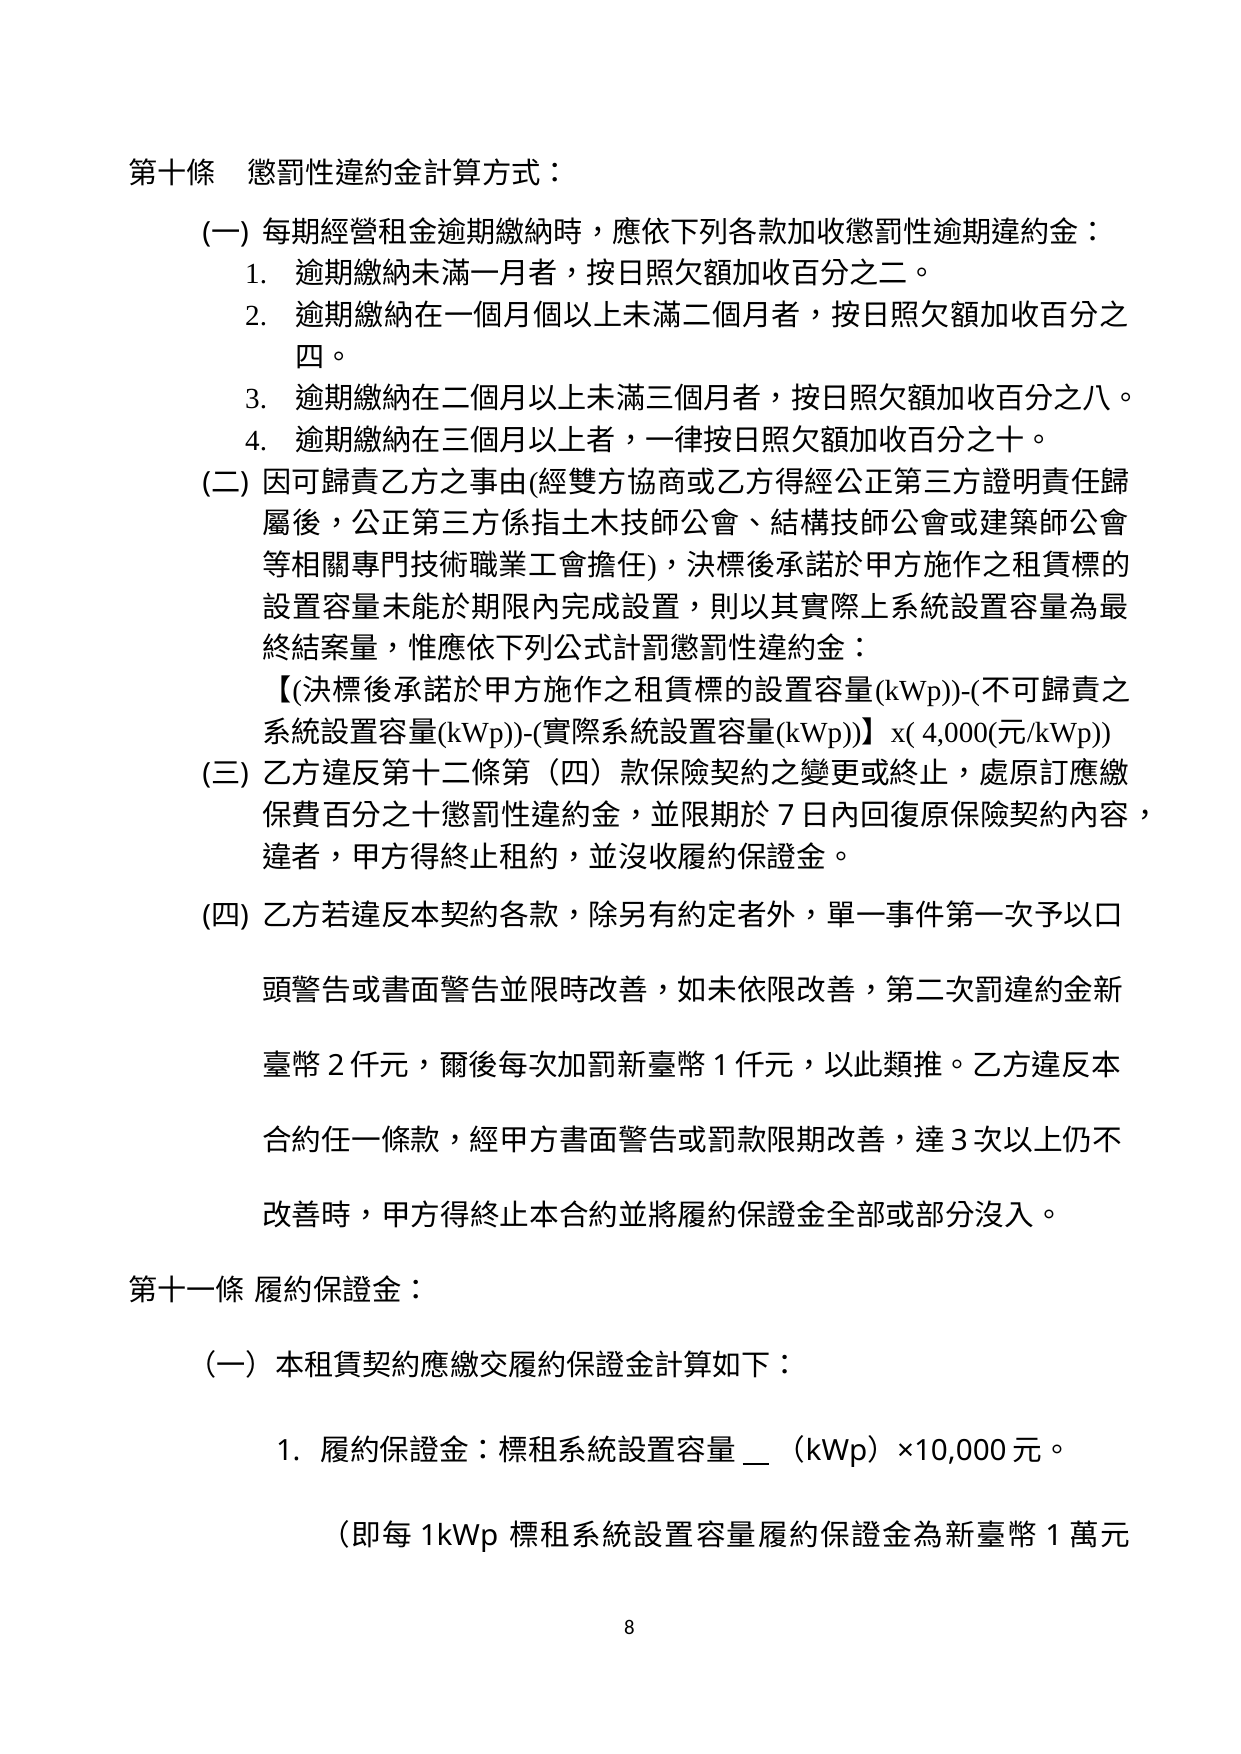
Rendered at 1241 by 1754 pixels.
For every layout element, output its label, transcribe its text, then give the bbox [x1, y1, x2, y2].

list 本租賃契約應繳交履約保證金計算如下： [187, 1325, 1130, 1400]
list 逾期繳納在二個月以上未滿三個月者，按日照欠額加收百分之八。 [245, 375, 1130, 417]
list 因可歸責乙方之事由(經雙方協商或乙方得經公正第三方證明責任歸屬後，公正第三方係指土木技師公會、結構技師公會或建築師公會等相關專門技術職業工會擔任)，決標後承諾於甲方施作之租賃標的設置容量未能於期限內完成設置，則以其實際上系統設置容量為最終結案量，惟應依下列公式計罰懲罰性違約金： [202, 459, 1130, 667]
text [320, 1496, 1130, 1571]
list 懲罰性違約金計算方式： [128, 134, 1130, 209]
list 履約保證金：標租系統設置容量 （kWp）×10,000元。 [276, 1411, 1130, 1486]
list 逾期繳納在一個月個以上未滿二個月者，按日照欠額加收百分之四。 [245, 292, 1130, 375]
list 乙方違反第十二條第（四）款保險契約之變更或終止，處原訂應繳保費百分之十懲罰性違約金，並限期於7日內回復原保險契約內容，違者，甲方得終止租約，並沒收履約保證金。 [202, 750, 1130, 875]
list 乙方若違反本契約各款，除另有約定者外，單一事件第一次予以口頭警告或書面警告並限時改善，如未依限改善，第二次罰違約金新臺幣2仟元，爾後每次加罰新臺幣1仟元，以此類推。乙方違反本合約任一條款，經甲方書面警告或罰款限期改善，達3次以上仍不改善時，甲方得終止本合約並將履約保證金全部或部分沒入。 [202, 875, 1130, 1250]
list 每期經營租金逾期繳納時，應依下列各款加收懲罰性逾期違約金： [202, 209, 1130, 250]
list 逾期繳納在三個月以上者，一律按日照欠額加收百分之十。 [245, 417, 1130, 459]
list 【(決標後承諾於甲方施作之租賃標的設置容量(kWp))-(不可歸責之系統設置容量(kWp))-(實際系統設置容量(kWp))】x( 4,000(元/kWp)) [262, 667, 1130, 750]
list 逾期繳納未滿一月者，按日照欠額加收百分之二。 [245, 250, 1130, 292]
list 履約保證金： [128, 1250, 1130, 1325]
